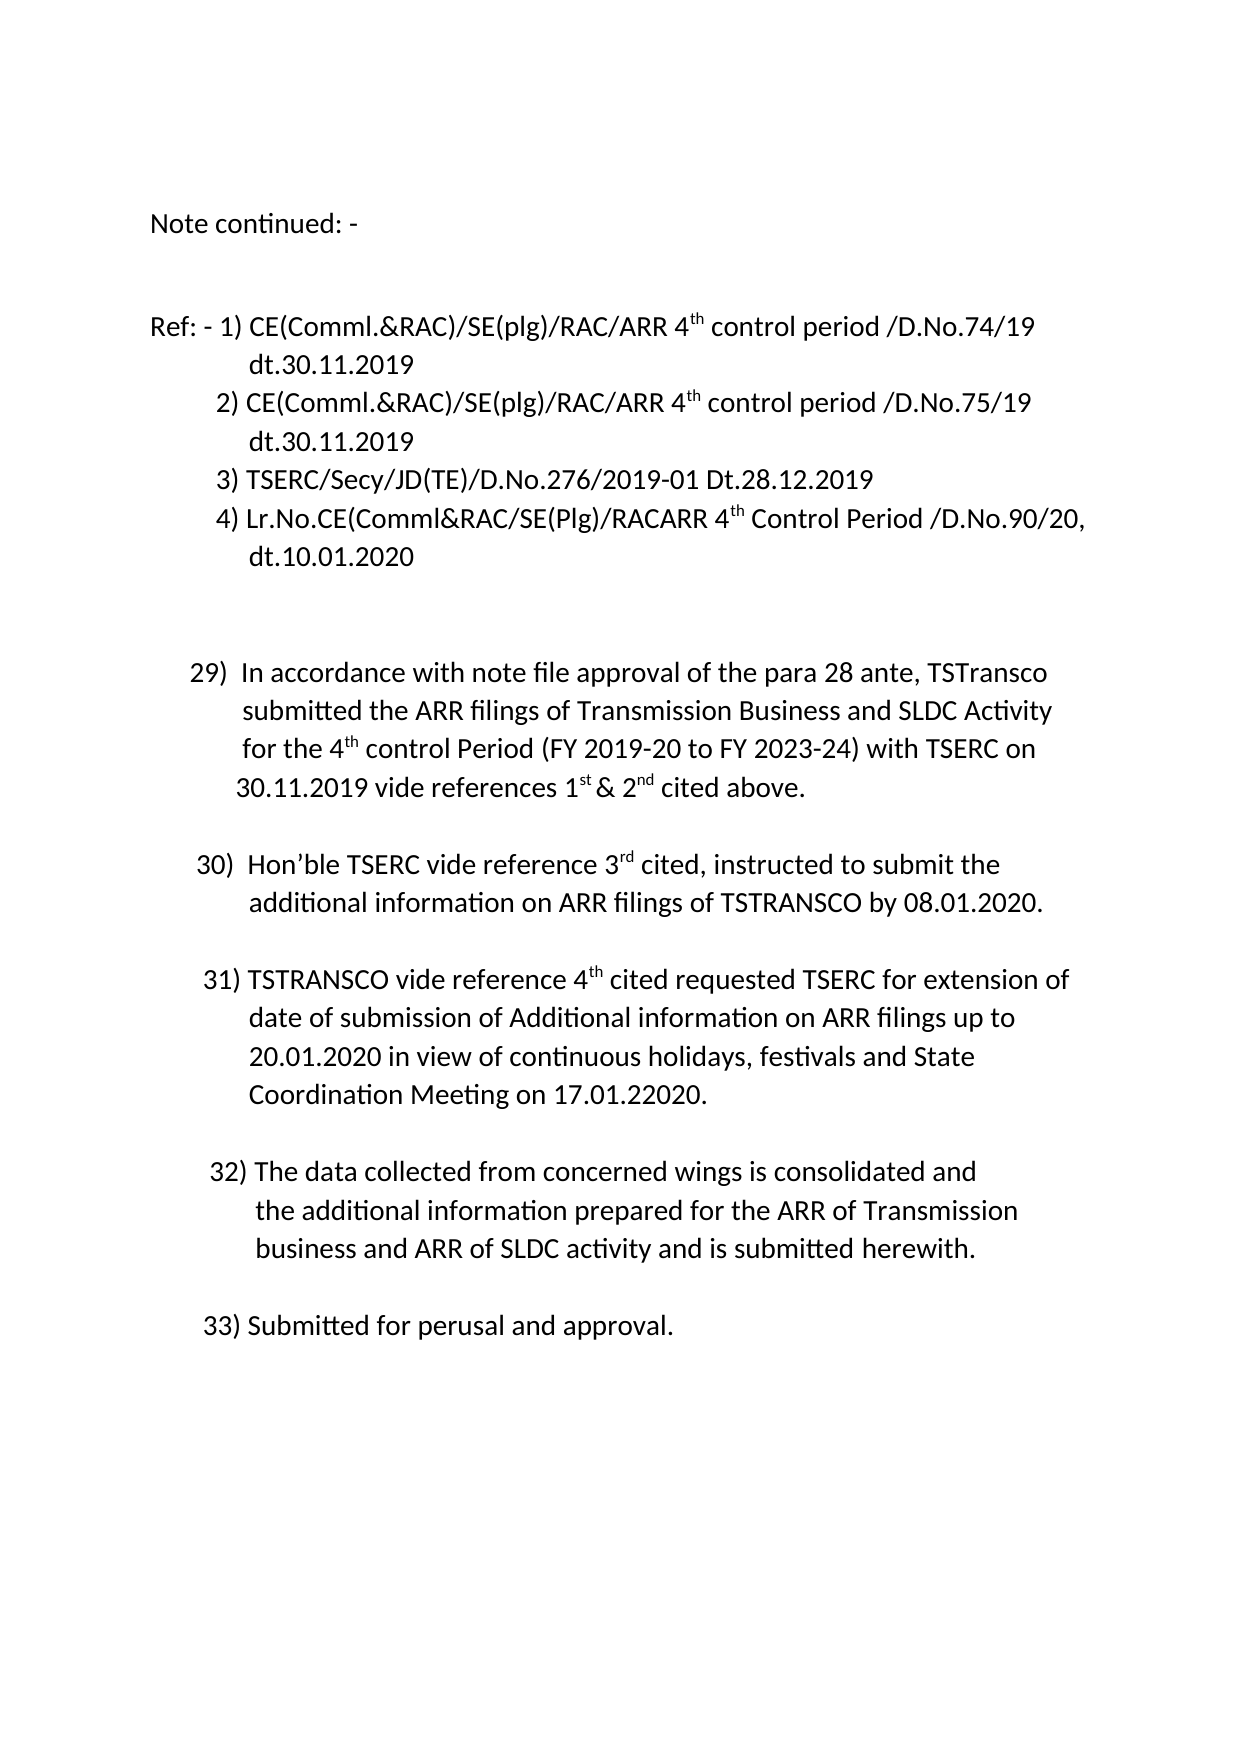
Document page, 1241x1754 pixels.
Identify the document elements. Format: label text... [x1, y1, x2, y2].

text 20.01.2020 in view of continuous holidays, festivals and State [150, 1038, 1090, 1074]
text additional information on ARR filings of TSTRANSCO by 08.01.2020. [150, 884, 1090, 920]
text dt.30.11.2019 [150, 346, 1090, 382]
text 30) Hon’ble TSERC vide reference 3rd cited, instructed to submit the [150, 846, 1090, 881]
text 4) Lr.No.CE(Comml&RAC/SE(Plg)/RACARR 4th Control Period /D.No.90/20, [150, 500, 1090, 536]
text 32) The data collected from concerned wings is consolidated and [150, 1153, 1090, 1189]
text 31) TSTRANSCO vide reference 4th cited requested TSERC for extension of [150, 961, 1090, 997]
text Note continued: - [150, 205, 1090, 241]
text 29) In accordance with note file approval of the para 28 ante, TSTransco [150, 654, 1090, 689]
text dt.10.01.2020 [150, 538, 1090, 574]
text 33) Submitted for perusal and approval. [150, 1307, 1090, 1343]
text for the 4th control Period (FY 2019-20 to FY 2023-24) with TSERC on [150, 731, 1090, 766]
text Coordination Meeting on 17.01.22020. [150, 1076, 1090, 1112]
text 2) CE(Comml.&RAC)/SE(plg)/RAC/ARR 4th control period /D.No.75/19 [150, 384, 1090, 420]
text submitted the ARR filings of Transmission Business and SLDC Activity [150, 692, 1090, 728]
text 3) TSERC/Secy/JD(TE)/D.No.276/2019-01 Dt.28.12.2019 [150, 461, 1090, 497]
text business and ARR of SLDC activity and is submitted herewith. [150, 1230, 1090, 1266]
text Ref: - 1) CE(Comml.&RAC)/SE(plg)/RAC/ARR 4th control period /D.No.74/19 [150, 308, 1090, 343]
text 30.11.2019 vide references 1st & 2nd cited above. [150, 769, 1090, 804]
text the additional information prepared for the ARR of Transmission [150, 1192, 1090, 1227]
text dt.30.11.2019 [150, 423, 1090, 459]
text date of submission of Additional information on ARR filings up to [150, 999, 1090, 1035]
